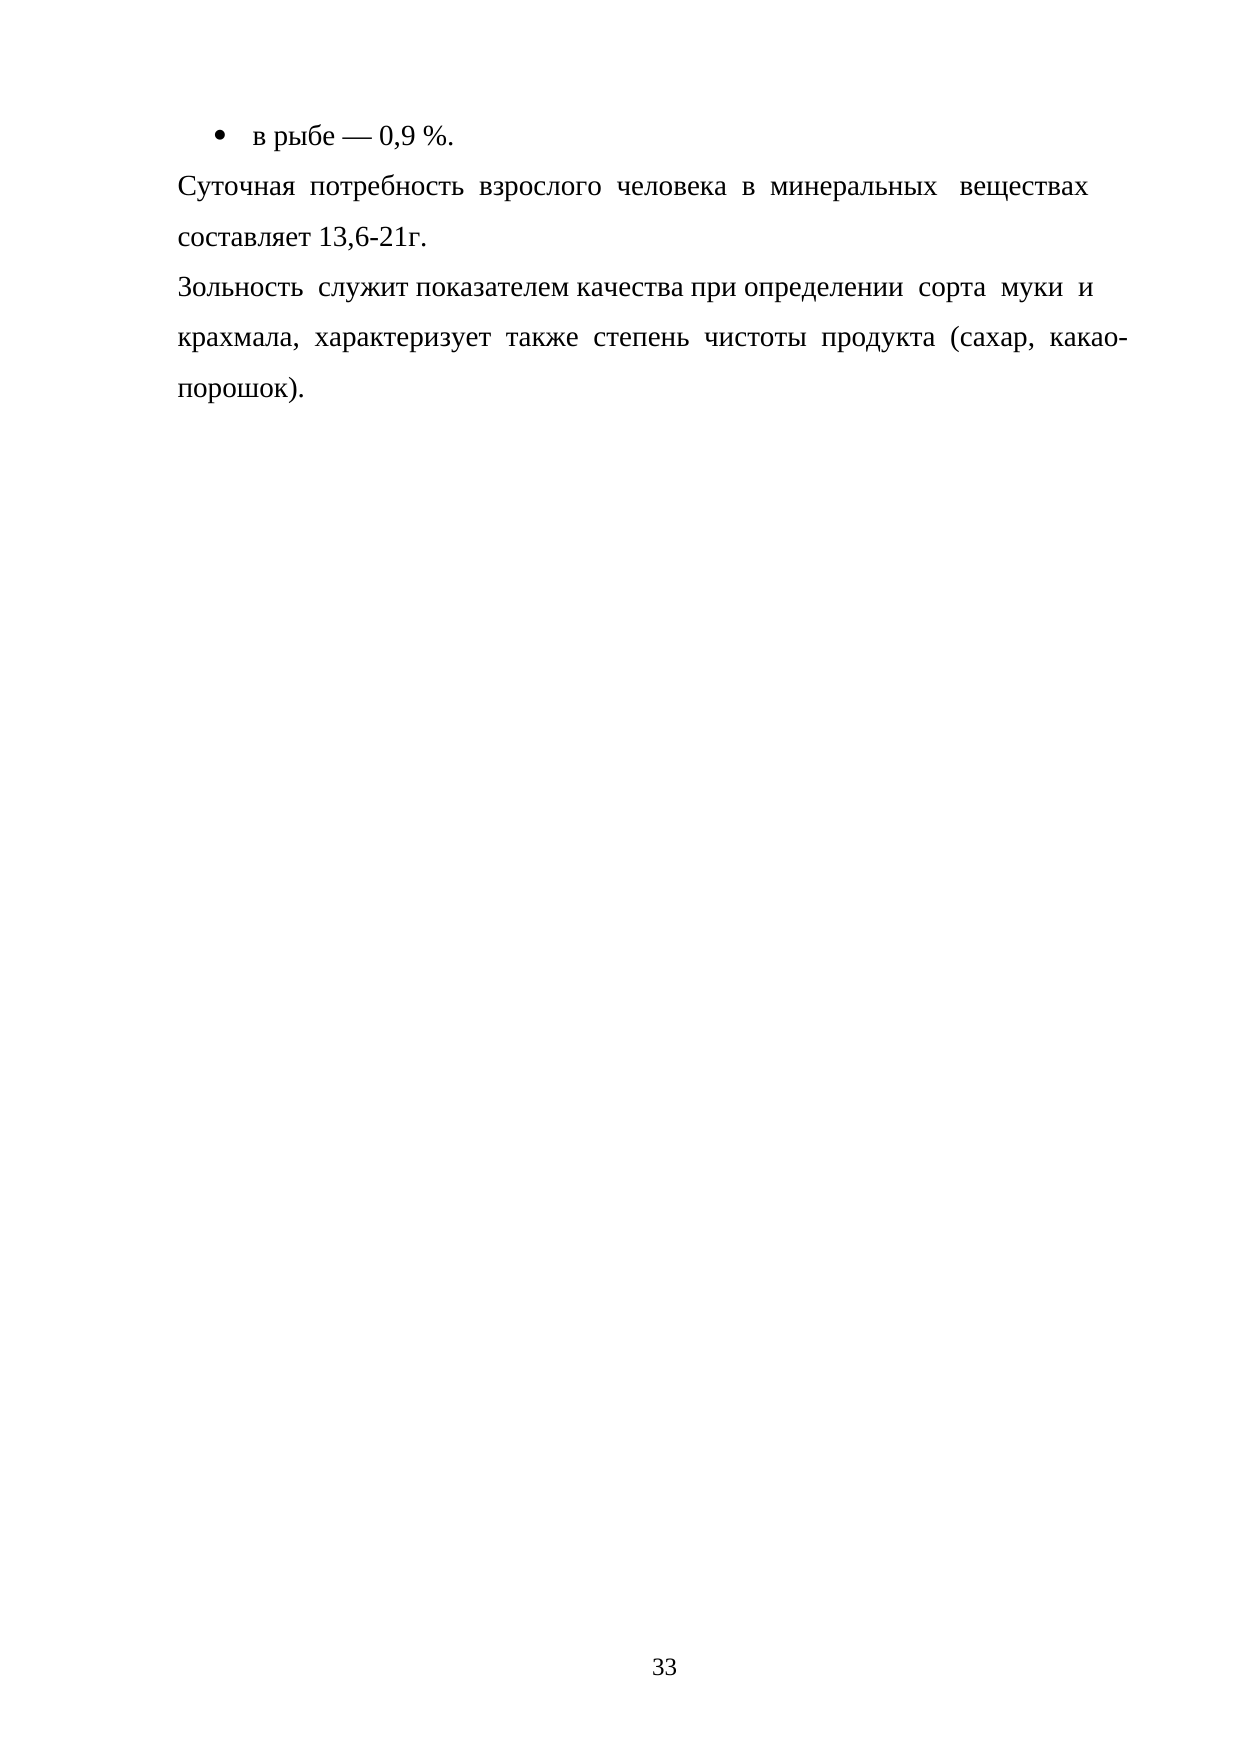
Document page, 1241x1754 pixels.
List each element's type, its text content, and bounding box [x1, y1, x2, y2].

text крахмала, характеризует также степень чистоты продукта (сахар, какао- [177, 319, 1152, 353]
text Суточная потребность взрослого человека в минеральных веществах [177, 168, 1152, 202]
text 3ольность служит показателем качества при определении сорта муки и [177, 269, 1152, 303]
list в рыбе — 0,9 %. [215, 118, 1152, 152]
text составляет 13,6-21г. [177, 219, 1152, 252]
text порошок). [177, 370, 1152, 403]
